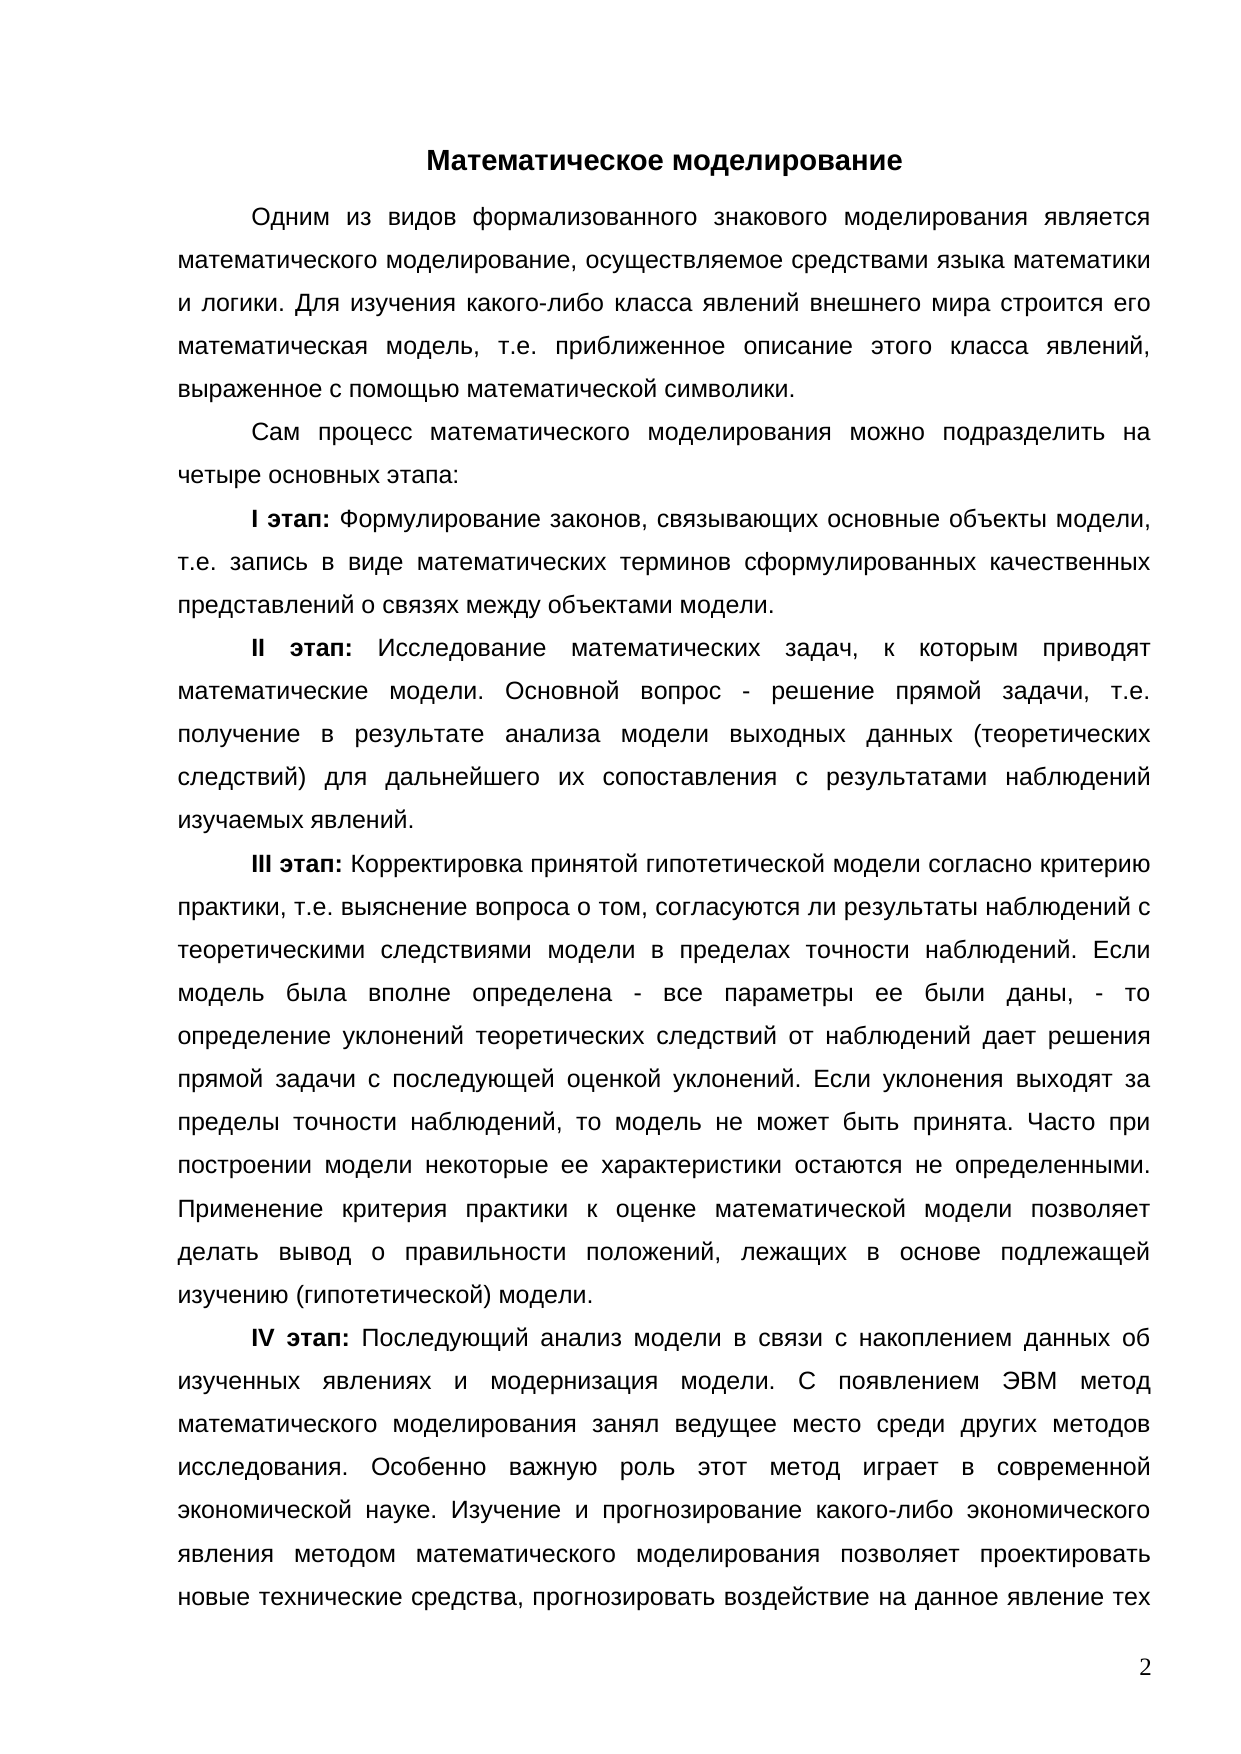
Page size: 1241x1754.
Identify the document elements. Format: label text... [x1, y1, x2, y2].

text Одним из видов формализованного знакового моделирования является математического моделирование, осуществляемое средствами языка математики и логики. Для изучения какого-либо класса явлений внешнего мира строится его математическая модель, т.е. приближенное описание этого класса явлений, выраженное с помощью математической символики. [177, 202, 1152, 403]
text I этап: Формулирование законов, связывающих основные объекты модели, т.е. запись в виде математических терминов сформулированных качественных представлений о связях между объектами модели. [177, 503, 1152, 618]
text III этап: Корректировка принятой гипотетической модели согласно критерию практики, т.е. выяснение вопроса о том, согласуются ли результаты наблюдений с теоретическими следствиями модели в пределах точности наблюдений. Если модель была вполне определена - все параметры ее были даны, - то определение уклонений теоретических следствий от наблюдений дает решения прямой задачи с последующей оценкой уклонений. Если уклонения выходят за пределы точности наблюдений, то модель не может быть принята. Часто при построении модели некоторые ее характеристики остаются не определенными. Применение критерия практики к оценке математической модели позволяет делать вывод о правильности положений, лежащих в основе подлежащей изучению (гипотетической) модели. [177, 848, 1152, 1308]
text Сам процесс математического моделирования можно подразделить на четыре основных этапа: [177, 417, 1152, 489]
text II этап: Исследование математических задач, к которым приводят математические модели. Основной вопрос - решение прямой задачи, т.е. получение в результате анализа модели выходных данных (теоретических следствий) для дальнейшего их сопоставления с результатами наблюдений изучаемых явлений. [177, 633, 1152, 834]
subtitle Математическое моделирование [177, 143, 1152, 177]
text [177, 1323, 1152, 1610]
